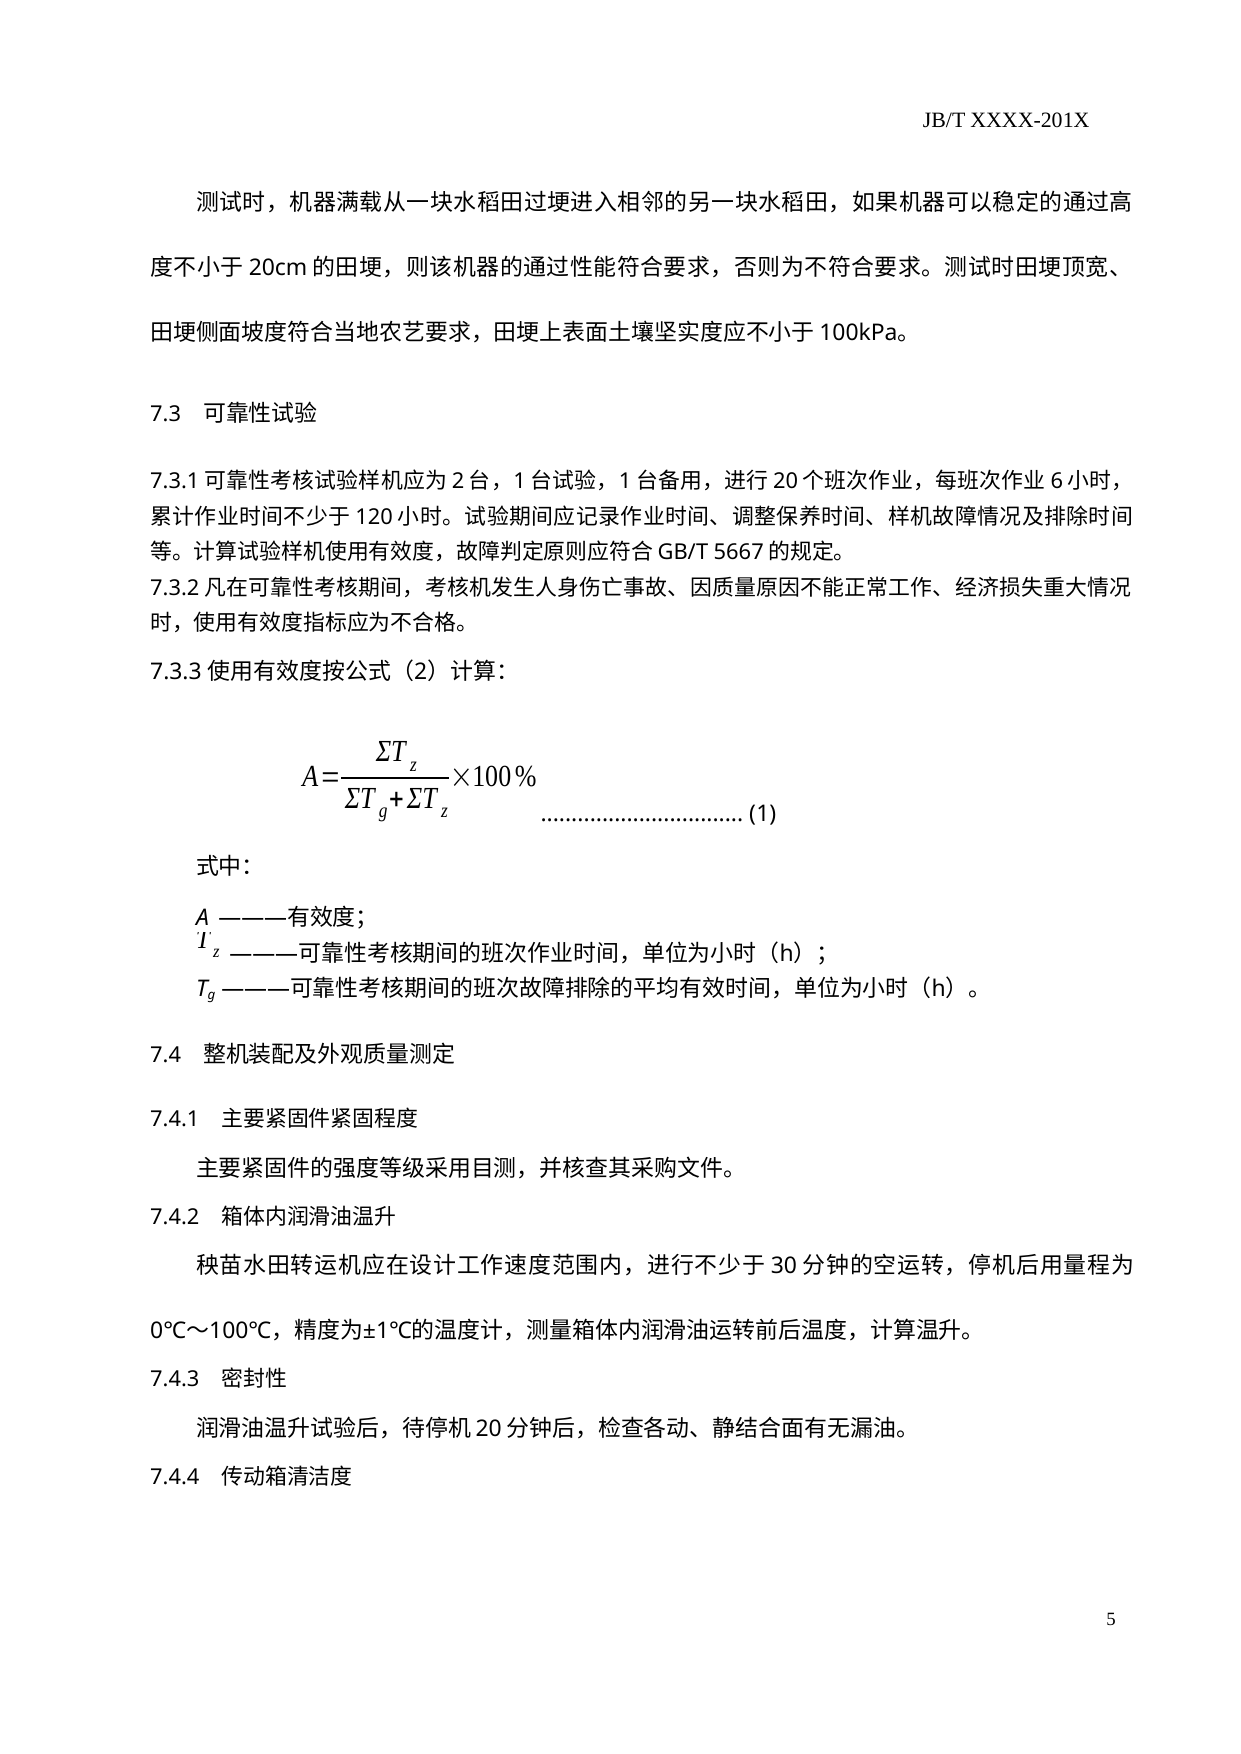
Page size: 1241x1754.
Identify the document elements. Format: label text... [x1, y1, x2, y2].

text 测试时，机器满载从一块水稻田过埂进入相邻的另一块水稻田，如果机器可以稳定的通过高度不小于20cm的田埂，则该机器的通过性能符合要求，否则为不符合要求。测试时田埂顶宽、田埂侧面坡度符合当地农艺要求，田埂上表面土壤坚实度应不小于100kPa。 [150, 168, 1134, 363]
text Tg ———可靠性考核期间的班次故障排除的平均有效时间，单位为小时（h）。 [150, 968, 1134, 1004]
text 整机装配及外观质量测定 [150, 1020, 1134, 1085]
list 7.3.1可靠性考核试验样机应为2台，1台试验，1台备用，进行20个班次作业，每班次作业6小时，累计作业时间不少于120小时。试验期间应记录作业时间、调整保养时间、样机故障情况及排除时间等。计算试验样机使用有效度，故障判定原则应符合GB/T 5667的规定。 [150, 460, 1134, 567]
text 可靠性试验 [150, 379, 1134, 444]
text A ———有效度； [150, 897, 1134, 933]
text 传动箱清洁度 [150, 1459, 1134, 1491]
list 7.3.2凡在可靠性考核期间，考核机发生人身伤亡事故、因质量原因不能正常工作、经济损失重大情况时，使用有效度指标应为不合格。 [150, 567, 1134, 637]
text 箱体内润滑油温升 [150, 1199, 1134, 1231]
text 7.3.3 使用有效度按公式（2）计算： [150, 637, 1134, 702]
text 润滑油温升试验后，待停机20分钟后，检查各动、静结合面有无漏油。 [150, 1394, 1134, 1459]
text 主要紧固件紧固程度 [150, 1101, 1134, 1134]
text 式中： [150, 832, 1134, 897]
text 秧苗水田转运机应在设计工作速度范围内，进行不少于30分钟的空运转，停机后用量程为0℃～100℃，精度为±1℃的温度计，测量箱体内润滑油运转前后温度，计算温升。 [150, 1231, 1134, 1361]
text 密封性 [150, 1361, 1134, 1394]
text 主要紧固件的强度等级采用目测，并核查其采购文件。 [150, 1134, 1134, 1199]
text ———可靠性考核期间的班次作业时间，单位为小时（h）； [150, 933, 1134, 968]
